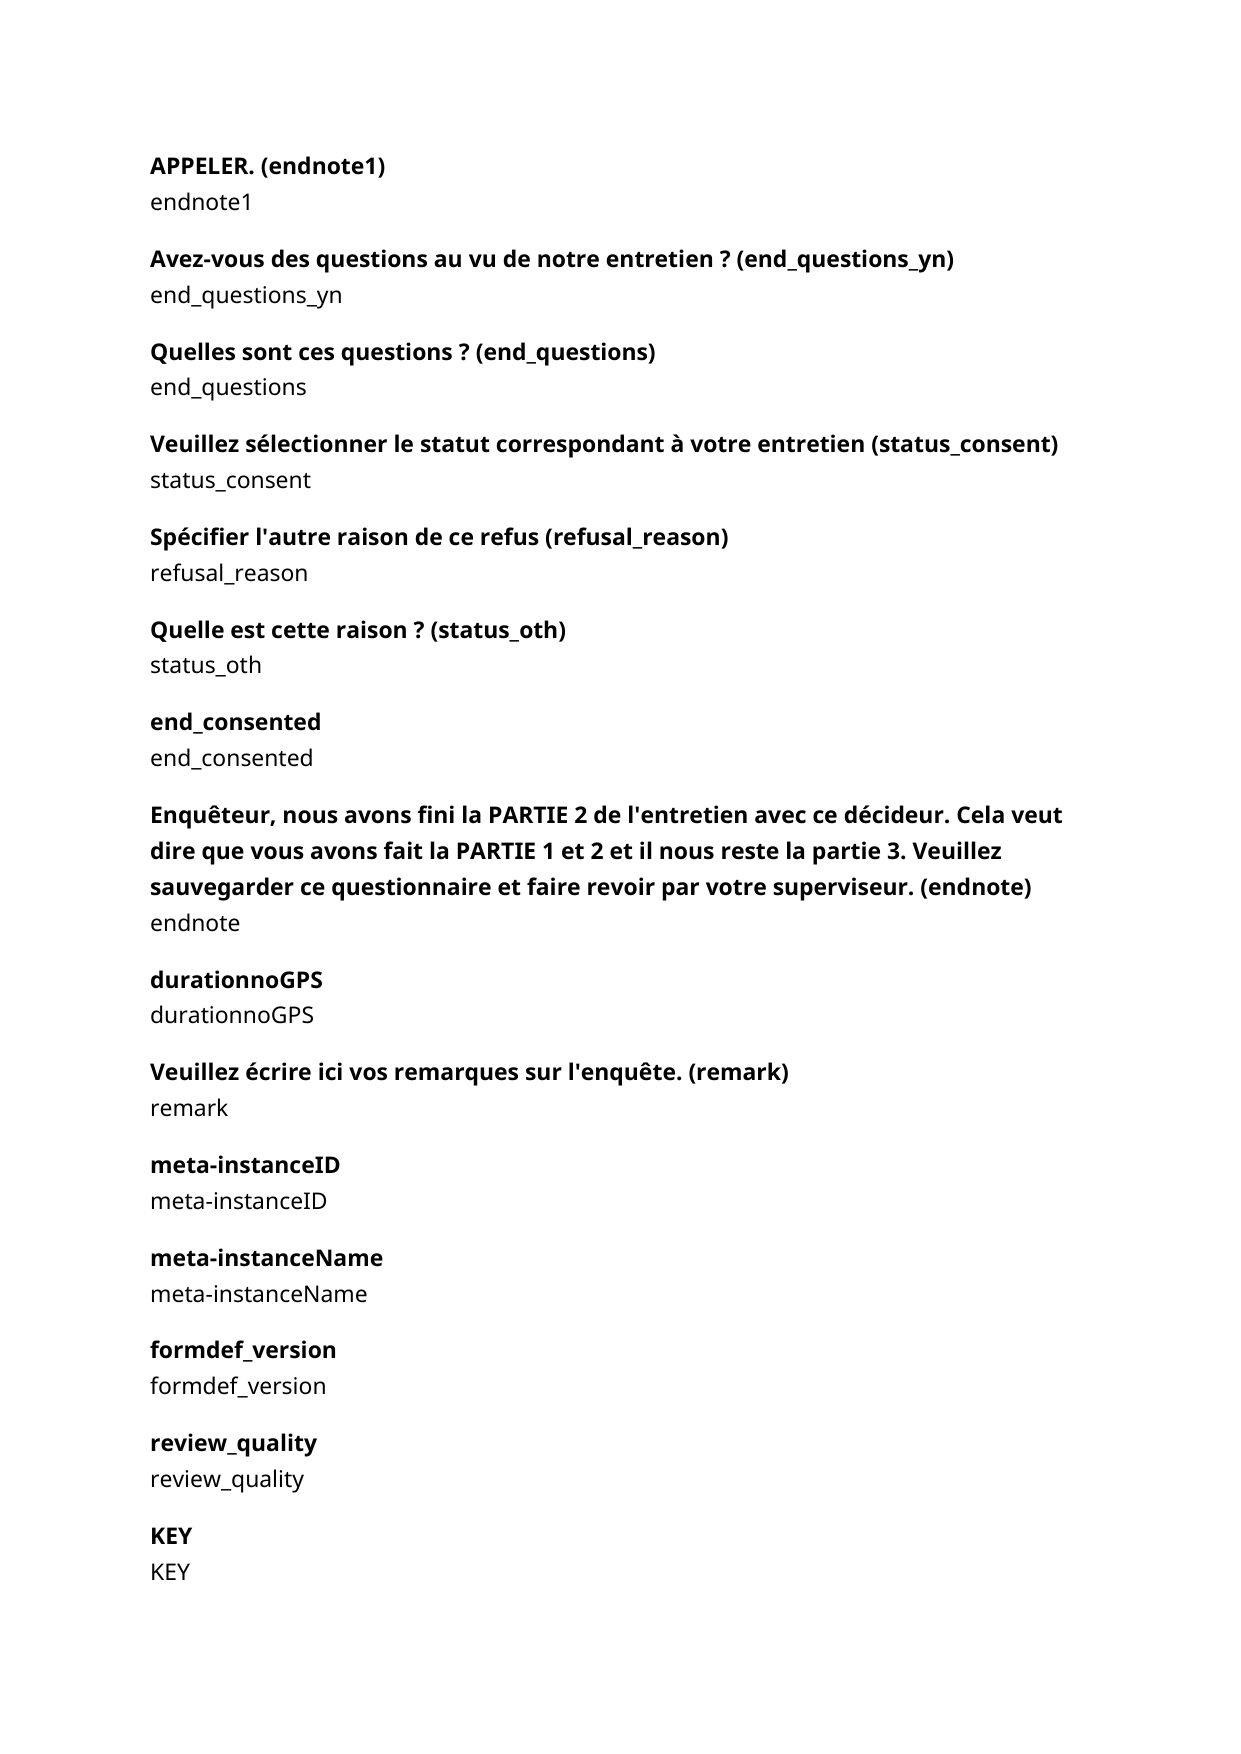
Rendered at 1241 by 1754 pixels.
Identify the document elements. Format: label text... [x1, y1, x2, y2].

text durationnoGPS durationnoGPS [150, 963, 1090, 1031]
text Quelle est cette raison ? (status_oth) status_oth [150, 613, 1090, 681]
text formdef_version formdef_version [150, 1334, 1090, 1402]
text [150, 150, 1090, 217]
text KEY KEY [150, 1520, 1090, 1587]
text end_consented end_consented [150, 706, 1090, 773]
text Enquêteur, nous avons fini la PARTIE 2 de l'entretien avec ce décideur. Cela veut dire que vous avons fait la PARTIE 1 et 2 et il nous reste la partie 3. Veuillez sauvegarder ce questionnaire et faire revoir par votre superviseur. (endnote) endnote [150, 799, 1090, 938]
text Veuillez écrire ici vos remarques sur l'enquête. (remark) remark [150, 1056, 1090, 1123]
text Quelles sont ces questions ? (end_questions) end_questions [150, 335, 1090, 403]
text Veuillez sélectionner le statut correspondant à votre entretien (status_consent) status_consent [150, 428, 1090, 495]
text review_quality review_quality [150, 1427, 1090, 1494]
text meta-instanceID meta-instanceID [150, 1149, 1090, 1216]
text Avez-vous des questions au vu de notre entretien ? (end_questions_yn) end_questions_yn [150, 243, 1090, 310]
text Spécifier l'autre raison de ce refus (refusal_reason) refusal_reason [150, 521, 1090, 588]
text meta-instanceName meta-instanceName [150, 1242, 1090, 1309]
